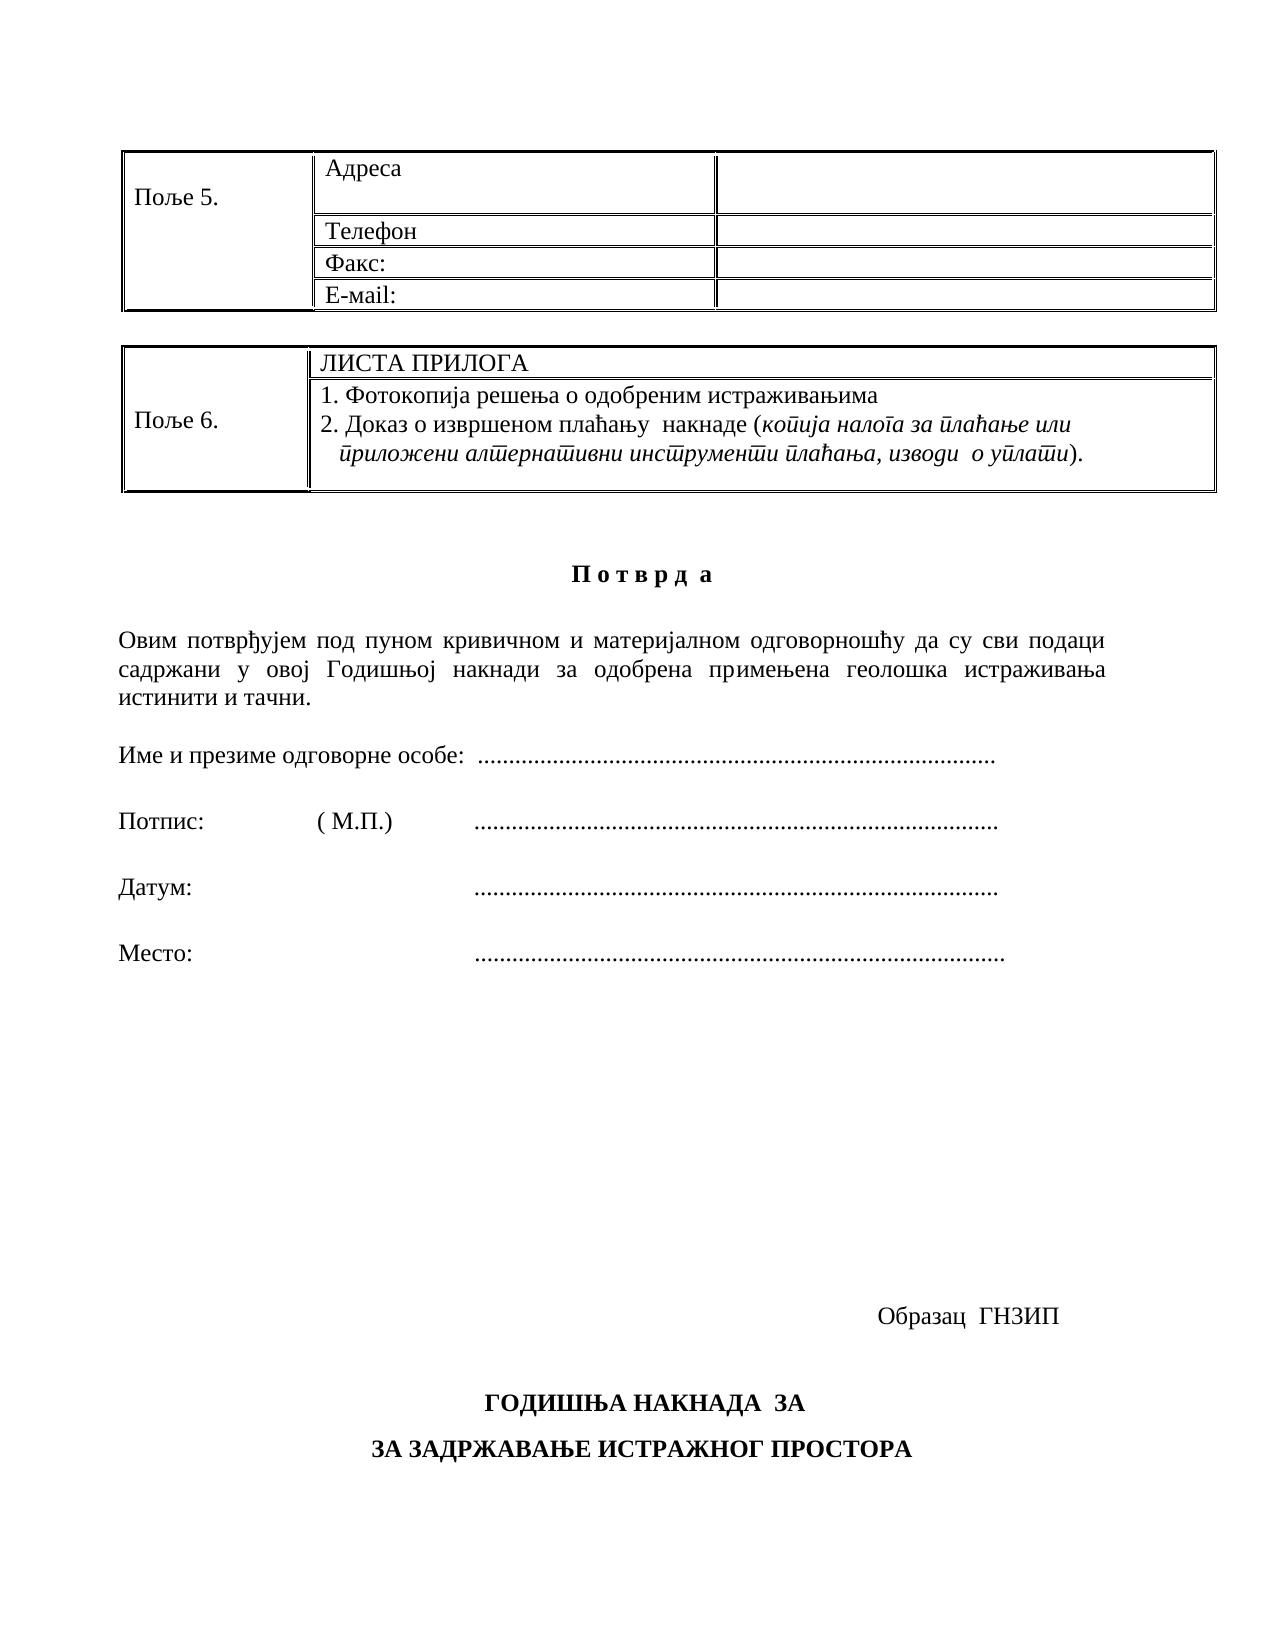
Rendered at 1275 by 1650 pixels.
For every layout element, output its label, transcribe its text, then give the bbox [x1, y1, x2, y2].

table_cell Факс: [315, 248, 714, 277]
table_cell [716, 245, 1215, 277]
table_cell [716, 277, 1215, 309]
table_cell Е-мail: [314, 277, 716, 309]
table_cell [716, 213, 1215, 245]
table_cell Адреса [314, 152, 716, 213]
text Образац ГН3ИП [852, 1301, 1106, 1330]
text Потпис: ( М.П.) .................................................................................... [118, 806, 1106, 835]
table_header Поље 6. [125, 347, 309, 489]
table_cell Телефон [315, 216, 714, 245]
text ГОДИШЊА НАКНАДА ЗА [177, 1388, 1106, 1417]
text ЗА ЗАДРЖАВАЊЕ ИСТРАЖНОГ ПРОСТОРА [177, 1434, 1106, 1462]
table_header ЛИСТА ПРИЛОГА [309, 348, 1214, 377]
text Име и презиме одговорне особе: ................................................................................... [118, 740, 1106, 769]
text Датум: .................................................................................... [118, 872, 1106, 901]
text Место: ..................................................................................... [118, 938, 1106, 967]
table_cell 1. Фотокопија решења о одобреним истраживањима 2. Доказ о извршеном плаћању накнаде (копија налога за плаћање или приложени алтернативни инструменти плаћања, изводи о уплати). [309, 377, 1215, 489]
text П о т в р д а [177, 559, 1106, 588]
table_cell [716, 150, 1215, 213]
text Овим потврђујем под пуном кривичном и материјалном одговорношћу да су сви подаци садржани у овој Годишњој накнади за одобрена примењена геолошка истраживања истинити и тачни. [118, 625, 1106, 711]
